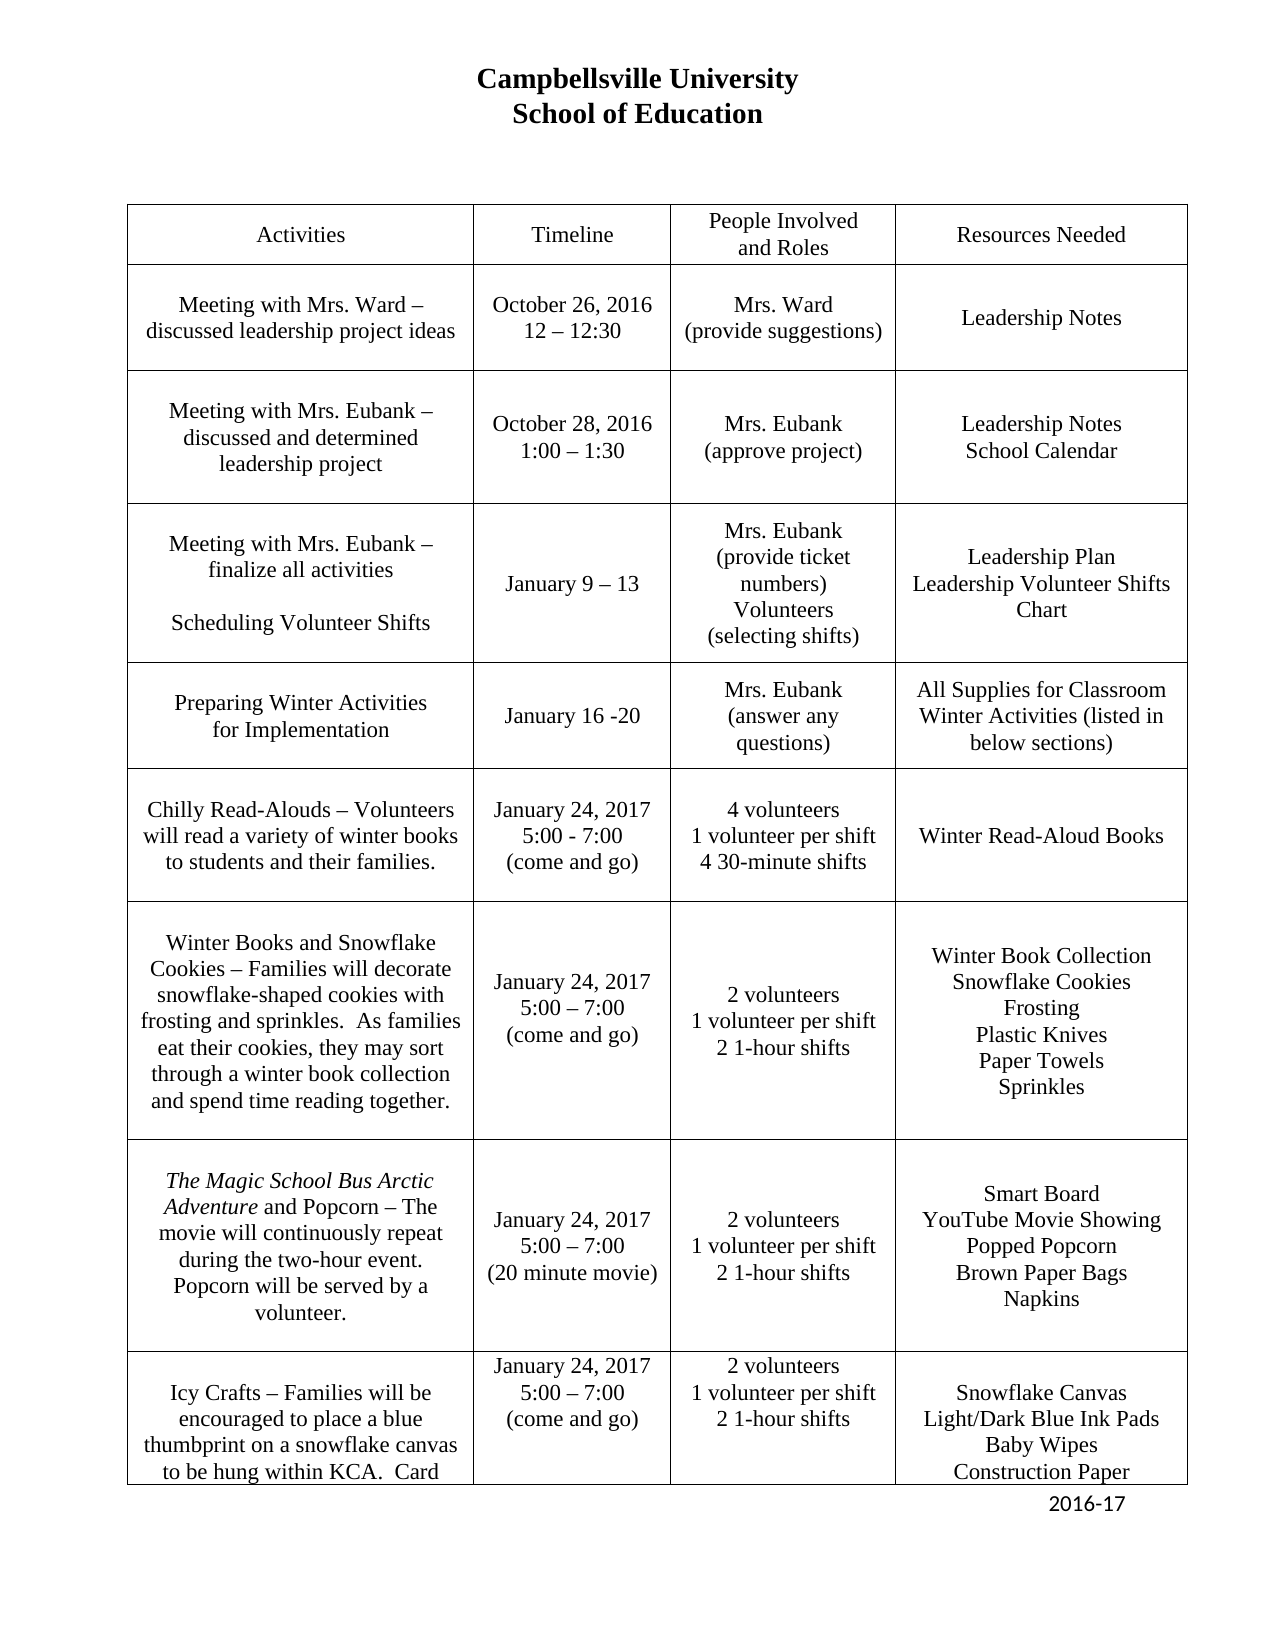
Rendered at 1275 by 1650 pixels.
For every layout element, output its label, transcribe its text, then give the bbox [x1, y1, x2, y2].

table_cell All Supplies for Classroom Winter Activities (listed in below sections) [896, 663, 1187, 768]
table_cell Smart Board YouTube Movie Showing Popped Popcorn Brown Paper Bags Napkins [896, 1140, 1187, 1351]
table_cell October 28, 2016 1:00 – 1:30 [474, 371, 670, 503]
table_cell January 24, 2017 5:00 – 7:00 (come and go) [474, 902, 670, 1139]
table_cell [671, 1352, 895, 1484]
table_cell Meeting with Mrs. Eubank – finalize all activities Scheduling Volunteer Shifts [128, 504, 473, 662]
table_cell 2 volunteers 1 volunteer per shift 2 1-hour shifts [671, 1140, 895, 1351]
table_header People Involved and Roles [671, 205, 895, 263]
table_header Resources Needed [896, 205, 1187, 263]
table_cell Preparing Winter Activities for Implementation [128, 663, 473, 768]
table_header Timeline [474, 205, 670, 263]
table_cell Leadership Plan Leadership Volunteer Shifts Chart [896, 504, 1187, 662]
table_cell The Magic School Bus Arctic Adventure and Popcorn – The movie will continuously repeat during the two-hour event. Popcorn will be served by a volunteer. [128, 1140, 473, 1351]
table_header Activities [128, 205, 473, 263]
table_cell Meeting with Mrs. Ward – discussed leadership project ideas [128, 265, 473, 370]
table_cell Winter Books and Snowflake Cookies – Families will decorate snowflake-shaped cookies with frosting and sprinkles. As families eat their cookies, they may sort through a winter book collection and spend time reading together. [128, 902, 473, 1139]
table_cell January 24, 2017 5:00 - 7:00 (come and go) [474, 769, 670, 901]
table_cell October 26, 2016 12 – 12:30 [474, 265, 670, 370]
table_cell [474, 1352, 670, 1484]
table_cell 2 volunteers 1 volunteer per shift 2 1-hour shifts [671, 902, 895, 1139]
table_cell Chilly Read-Alouds – Volunteers will read a variety of winter books to students and their families. [128, 769, 473, 901]
table_cell Leadership Notes [896, 265, 1187, 370]
table_cell Winter Read-Aloud Books [896, 769, 1187, 901]
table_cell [128, 1352, 473, 1484]
table_cell Mrs. Eubank (approve project) [671, 371, 895, 503]
table_cell Leadership Notes School Calendar [896, 371, 1187, 503]
table_cell January 24, 2017 5:00 – 7:00 (20 minute movie) [474, 1140, 670, 1351]
table_cell Mrs. Ward (provide suggestions) [671, 265, 895, 370]
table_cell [896, 1352, 1187, 1484]
table_cell Mrs. Eubank (provide ticket numbers) Volunteers (selecting shifts) [671, 504, 895, 662]
table_cell 4 volunteers 1 volunteer per shift 4 30-minute shifts [671, 769, 895, 901]
table_cell January 16 -20 [474, 663, 670, 768]
table_cell Mrs. Eubank (answer any questions) [671, 663, 895, 768]
table_cell Winter Book Collection Snowflake Cookies Frosting Plastic Knives Paper Towels Sprinkles [896, 902, 1187, 1139]
table_cell January 9 – 13 [474, 504, 670, 662]
table_cell Meeting with Mrs. Eubank – discussed and determined leadership project [128, 371, 473, 503]
